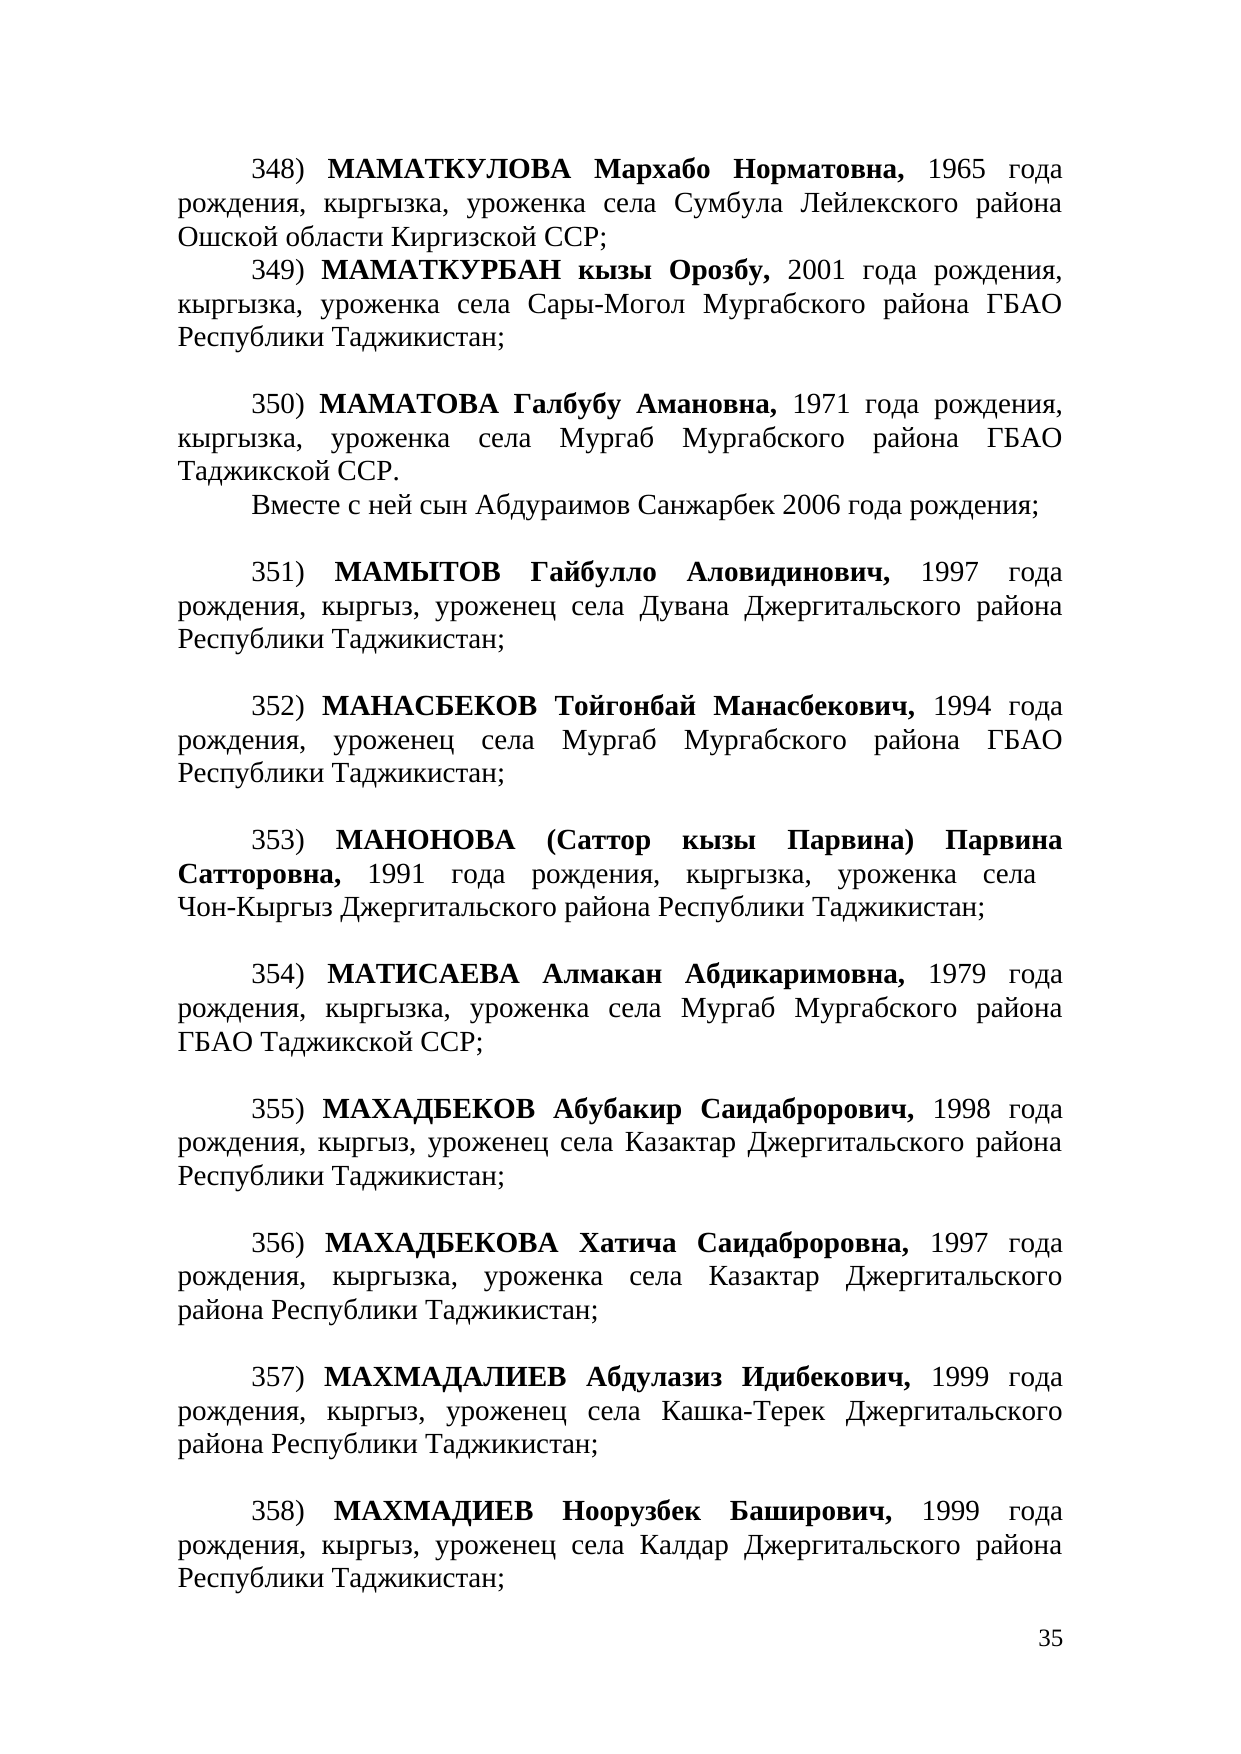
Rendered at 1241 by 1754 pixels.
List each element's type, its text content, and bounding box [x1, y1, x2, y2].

text Вместе с ней сын Абдураимов Санжарбек 2006 года рождения; [177, 487, 1063, 521]
text 349) МАМАТКУРБАН кызы Орозбу, 2001 года рождения, кыргызка, уроженка села Сары-Могол Мургабского района ГБАО Республики Таджикистан; [177, 252, 1063, 353]
text 352) МАНАСБЕКОВ Тойгонбай Манасбекович, 1994 года рождения, уроженец села Мургаб Мургабского района ГБАО Республики Таджикистан; [177, 688, 1063, 789]
text 350) МАМАТОВА Галбубу Амановна, 1971 года рождения, кыргызка, уроженка села Мургаб Мургабского района ГБАО Таджикской ССР. [177, 386, 1063, 487]
text 355) МАХАДБЕКОВ Абубакир Саидаброрович, 1998 года рождения, кыргыз, уроженец села Казактар Джергитальского района Республики Таджикистан; [177, 1091, 1063, 1191]
text 354) МАТИСАЕВА Алмакан Абдикаримовна, 1979 года рождения, кыргызка, уроженка села Мургаб Мургабского района ГБАО Таджикской ССР; [177, 957, 1063, 1057]
text 351) МАМЫТОВ Гайбулло Аловидинович, 1997 года рождения, кыргыз, уроженец села Дувана Джергитальского района Республики Таджикистан; [177, 554, 1063, 655]
text 358) МАХМАДИЕВ Ноорузбек Баширович, 1999 года рождения, кыргыз, уроженец села Калдар Джергитальского района Республики Таджикистан; [177, 1493, 1063, 1594]
text 357) МАХМАДАЛИЕВ Абдулазиз Идибекович, 1999 года рождения, кыргыз, уроженец села Кашка-Терек Джергитальского района Республики Таджикистан; [177, 1359, 1063, 1460]
text 348) МАМАТКУЛОВА Мархабо Норматовна, 1965 года рождения, кыргызка, уроженка села Сумбула Лейлекского района Ошской области Киргизской ССР; [177, 152, 1063, 252]
text 356) МАХАДБЕКОВА Хатича Саидаброровна, 1997 года рождения, кыргызка, уроженка села Казактар Джергитальского района Республики Таджикистан; [177, 1225, 1063, 1326]
text 353) МАНОНОВА (Саттор кызы Парвина) Парвина Сатторовна, 1991 года рождения, кыргызка, уроженка села Чон-Кыргыз Джергитальского района Республики Таджикистан; [177, 822, 1063, 923]
